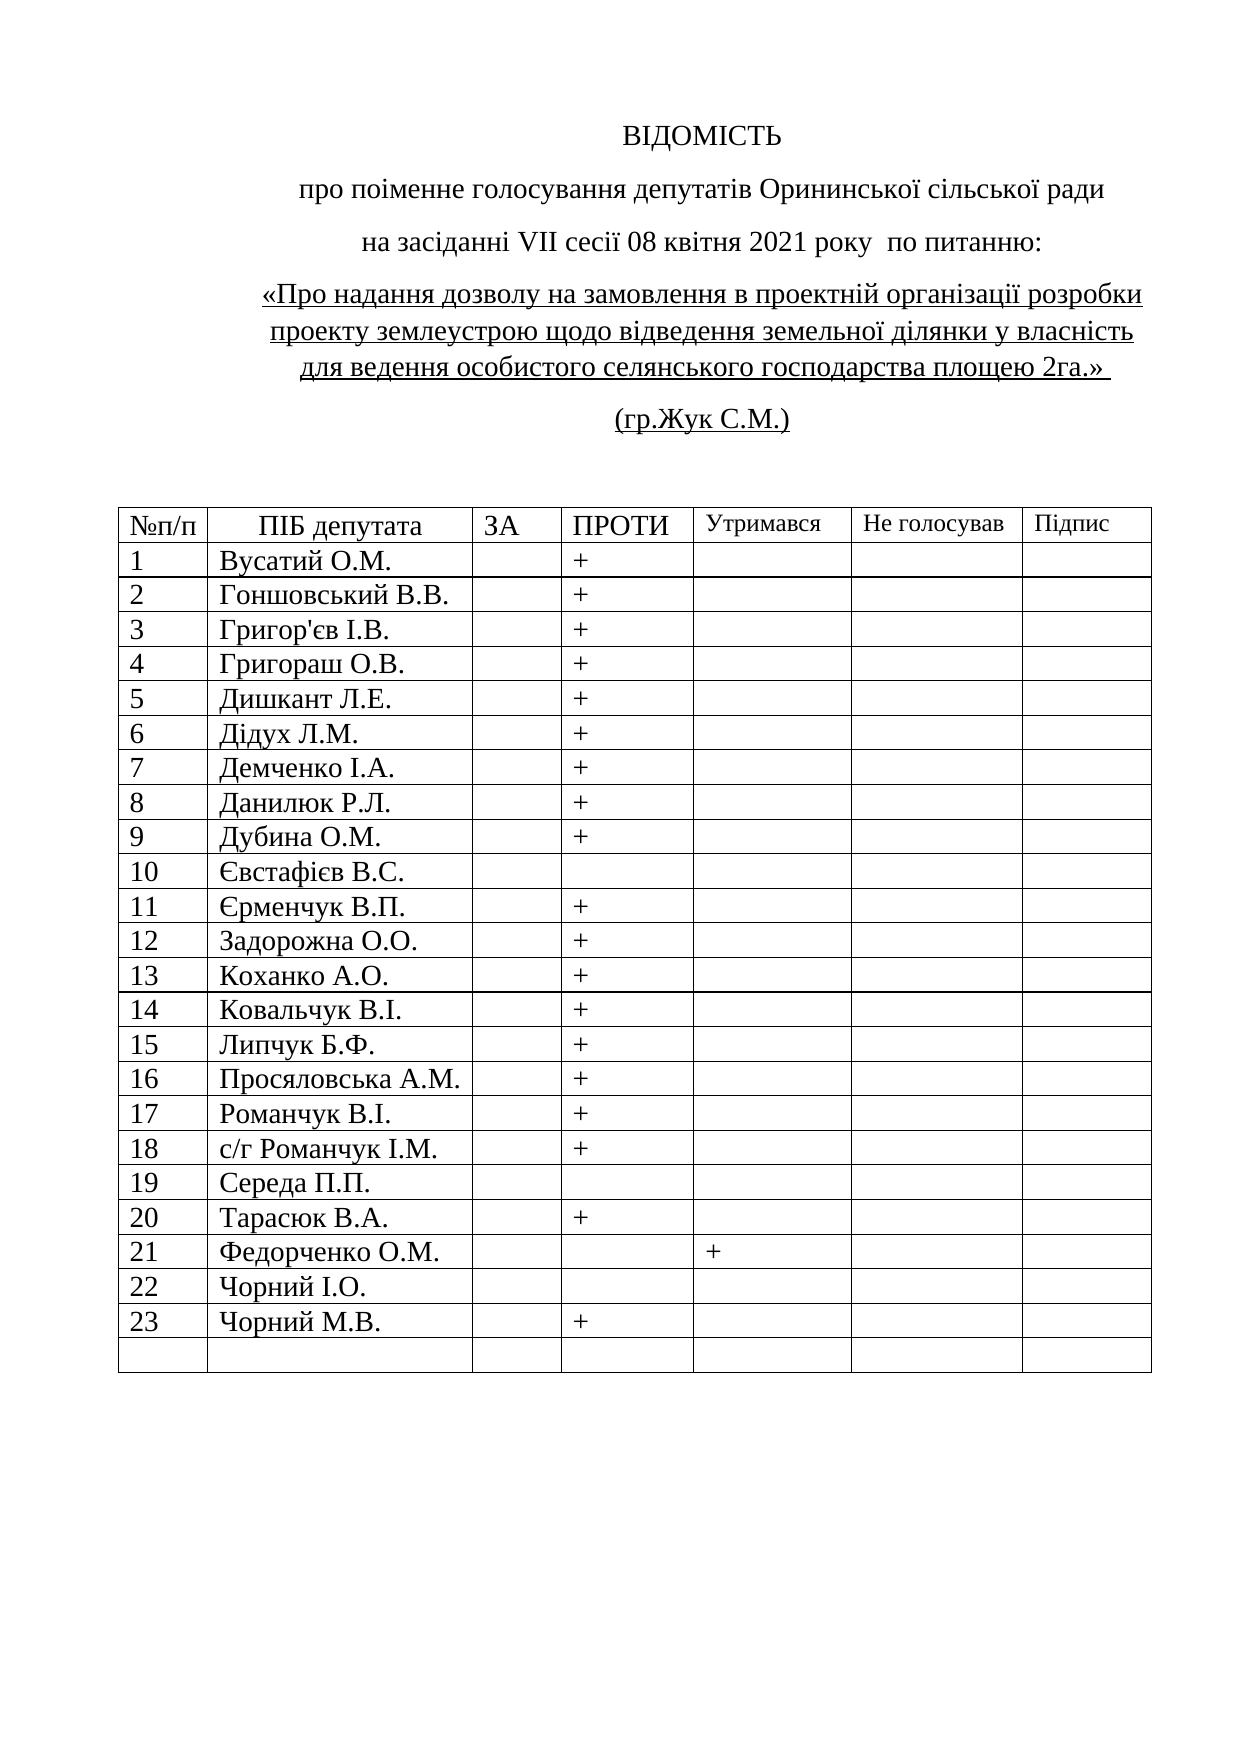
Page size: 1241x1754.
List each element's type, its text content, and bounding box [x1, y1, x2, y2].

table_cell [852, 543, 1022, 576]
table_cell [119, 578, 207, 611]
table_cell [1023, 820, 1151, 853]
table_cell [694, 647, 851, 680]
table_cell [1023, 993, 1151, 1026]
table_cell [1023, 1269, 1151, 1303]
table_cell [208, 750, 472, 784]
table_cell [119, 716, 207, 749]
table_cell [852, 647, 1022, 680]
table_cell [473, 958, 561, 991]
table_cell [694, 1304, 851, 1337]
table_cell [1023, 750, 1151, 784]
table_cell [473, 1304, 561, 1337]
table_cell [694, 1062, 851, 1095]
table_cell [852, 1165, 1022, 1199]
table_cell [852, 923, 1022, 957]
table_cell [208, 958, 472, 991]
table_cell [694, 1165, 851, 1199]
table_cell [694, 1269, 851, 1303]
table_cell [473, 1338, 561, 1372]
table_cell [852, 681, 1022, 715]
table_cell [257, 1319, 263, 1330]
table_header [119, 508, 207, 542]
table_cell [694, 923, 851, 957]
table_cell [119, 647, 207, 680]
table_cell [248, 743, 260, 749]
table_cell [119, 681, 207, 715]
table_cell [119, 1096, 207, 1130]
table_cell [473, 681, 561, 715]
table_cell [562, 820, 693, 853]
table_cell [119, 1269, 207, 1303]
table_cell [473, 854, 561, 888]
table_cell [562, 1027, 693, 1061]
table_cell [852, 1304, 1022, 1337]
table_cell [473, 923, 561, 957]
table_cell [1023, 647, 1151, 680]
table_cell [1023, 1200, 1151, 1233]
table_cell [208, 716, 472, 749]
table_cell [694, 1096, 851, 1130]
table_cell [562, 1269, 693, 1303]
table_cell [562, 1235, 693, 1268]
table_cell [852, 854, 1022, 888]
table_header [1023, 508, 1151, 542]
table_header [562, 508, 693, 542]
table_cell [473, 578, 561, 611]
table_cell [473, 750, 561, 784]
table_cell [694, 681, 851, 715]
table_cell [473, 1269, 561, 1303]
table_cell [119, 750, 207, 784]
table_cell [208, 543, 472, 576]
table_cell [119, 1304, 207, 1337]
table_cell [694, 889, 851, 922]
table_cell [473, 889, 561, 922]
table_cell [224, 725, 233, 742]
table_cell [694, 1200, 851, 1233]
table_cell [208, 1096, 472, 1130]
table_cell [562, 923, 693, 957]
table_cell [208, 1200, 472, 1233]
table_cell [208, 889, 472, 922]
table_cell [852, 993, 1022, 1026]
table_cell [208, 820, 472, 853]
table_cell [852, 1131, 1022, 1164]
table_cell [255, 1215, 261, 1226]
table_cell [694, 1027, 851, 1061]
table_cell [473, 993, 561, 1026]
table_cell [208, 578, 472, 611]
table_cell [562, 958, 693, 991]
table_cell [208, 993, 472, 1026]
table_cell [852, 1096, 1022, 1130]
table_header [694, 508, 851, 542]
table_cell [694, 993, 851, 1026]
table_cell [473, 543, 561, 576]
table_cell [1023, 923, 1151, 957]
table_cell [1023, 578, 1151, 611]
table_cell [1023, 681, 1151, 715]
text ВІДОМІСТЬ [252, 118, 1152, 152]
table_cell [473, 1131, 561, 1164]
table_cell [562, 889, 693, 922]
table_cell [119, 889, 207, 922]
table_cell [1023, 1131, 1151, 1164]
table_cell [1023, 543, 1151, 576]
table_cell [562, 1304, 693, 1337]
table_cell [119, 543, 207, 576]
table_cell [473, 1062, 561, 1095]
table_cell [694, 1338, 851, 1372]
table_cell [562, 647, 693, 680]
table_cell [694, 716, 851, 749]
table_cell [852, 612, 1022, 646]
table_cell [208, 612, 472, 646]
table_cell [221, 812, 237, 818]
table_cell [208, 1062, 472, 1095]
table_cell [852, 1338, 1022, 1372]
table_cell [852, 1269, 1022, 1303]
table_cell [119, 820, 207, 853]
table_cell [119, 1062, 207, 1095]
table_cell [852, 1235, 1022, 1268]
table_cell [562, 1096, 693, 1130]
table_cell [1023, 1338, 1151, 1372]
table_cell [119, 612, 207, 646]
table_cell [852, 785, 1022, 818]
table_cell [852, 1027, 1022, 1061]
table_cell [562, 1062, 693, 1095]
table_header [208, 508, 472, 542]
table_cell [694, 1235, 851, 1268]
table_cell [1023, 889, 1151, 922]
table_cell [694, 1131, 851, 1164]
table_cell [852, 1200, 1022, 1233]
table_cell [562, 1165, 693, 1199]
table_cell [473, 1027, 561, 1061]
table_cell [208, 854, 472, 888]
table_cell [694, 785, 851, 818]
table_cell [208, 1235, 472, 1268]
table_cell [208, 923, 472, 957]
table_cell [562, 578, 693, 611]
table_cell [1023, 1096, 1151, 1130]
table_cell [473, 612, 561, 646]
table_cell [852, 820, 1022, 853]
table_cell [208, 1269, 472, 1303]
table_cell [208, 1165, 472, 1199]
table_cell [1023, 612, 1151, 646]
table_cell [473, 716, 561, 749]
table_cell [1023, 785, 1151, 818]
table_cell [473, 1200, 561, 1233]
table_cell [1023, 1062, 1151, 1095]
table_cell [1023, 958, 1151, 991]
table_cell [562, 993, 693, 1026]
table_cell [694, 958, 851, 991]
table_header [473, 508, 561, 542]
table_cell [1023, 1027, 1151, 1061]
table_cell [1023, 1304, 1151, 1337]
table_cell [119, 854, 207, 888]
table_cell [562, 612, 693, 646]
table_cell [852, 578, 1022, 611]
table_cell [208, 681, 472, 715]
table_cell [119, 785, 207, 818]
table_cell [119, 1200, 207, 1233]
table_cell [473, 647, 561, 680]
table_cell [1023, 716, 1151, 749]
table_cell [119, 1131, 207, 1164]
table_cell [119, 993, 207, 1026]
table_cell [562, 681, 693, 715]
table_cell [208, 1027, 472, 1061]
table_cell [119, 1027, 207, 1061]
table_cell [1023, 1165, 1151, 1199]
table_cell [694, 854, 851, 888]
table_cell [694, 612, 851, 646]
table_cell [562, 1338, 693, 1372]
text про поіменне голосування депутатів Орининської сільської ради [252, 171, 1152, 204]
text на засіданні VII сесії 08 квітня 2021 року по питанню: [252, 224, 1152, 257]
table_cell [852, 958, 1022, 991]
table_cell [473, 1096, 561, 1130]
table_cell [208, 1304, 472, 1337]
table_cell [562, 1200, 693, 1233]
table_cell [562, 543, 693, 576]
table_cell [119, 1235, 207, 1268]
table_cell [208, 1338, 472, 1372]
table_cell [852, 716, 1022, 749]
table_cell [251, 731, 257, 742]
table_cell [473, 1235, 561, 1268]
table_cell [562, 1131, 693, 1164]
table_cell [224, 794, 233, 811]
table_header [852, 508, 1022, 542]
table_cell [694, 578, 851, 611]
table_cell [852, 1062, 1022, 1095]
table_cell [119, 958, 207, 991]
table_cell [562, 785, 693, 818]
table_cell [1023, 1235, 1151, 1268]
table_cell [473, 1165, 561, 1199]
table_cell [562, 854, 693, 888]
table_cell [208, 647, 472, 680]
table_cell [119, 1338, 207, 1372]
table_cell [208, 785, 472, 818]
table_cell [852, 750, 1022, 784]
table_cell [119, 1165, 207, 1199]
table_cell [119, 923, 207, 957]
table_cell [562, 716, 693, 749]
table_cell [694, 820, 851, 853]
text «Про надання дозволу на замовлення в проектній організації розробки проекту землеустрою щодо відведення земельної ділянки у власність для ведення особистого селянського господарства площею 2га.» [252, 277, 1152, 382]
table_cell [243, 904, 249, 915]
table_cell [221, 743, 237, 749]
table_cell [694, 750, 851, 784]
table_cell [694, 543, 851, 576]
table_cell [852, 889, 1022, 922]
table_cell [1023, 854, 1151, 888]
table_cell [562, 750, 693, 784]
text (гр.Жук С.М.) [252, 402, 1152, 435]
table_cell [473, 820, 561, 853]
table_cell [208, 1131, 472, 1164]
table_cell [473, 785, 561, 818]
